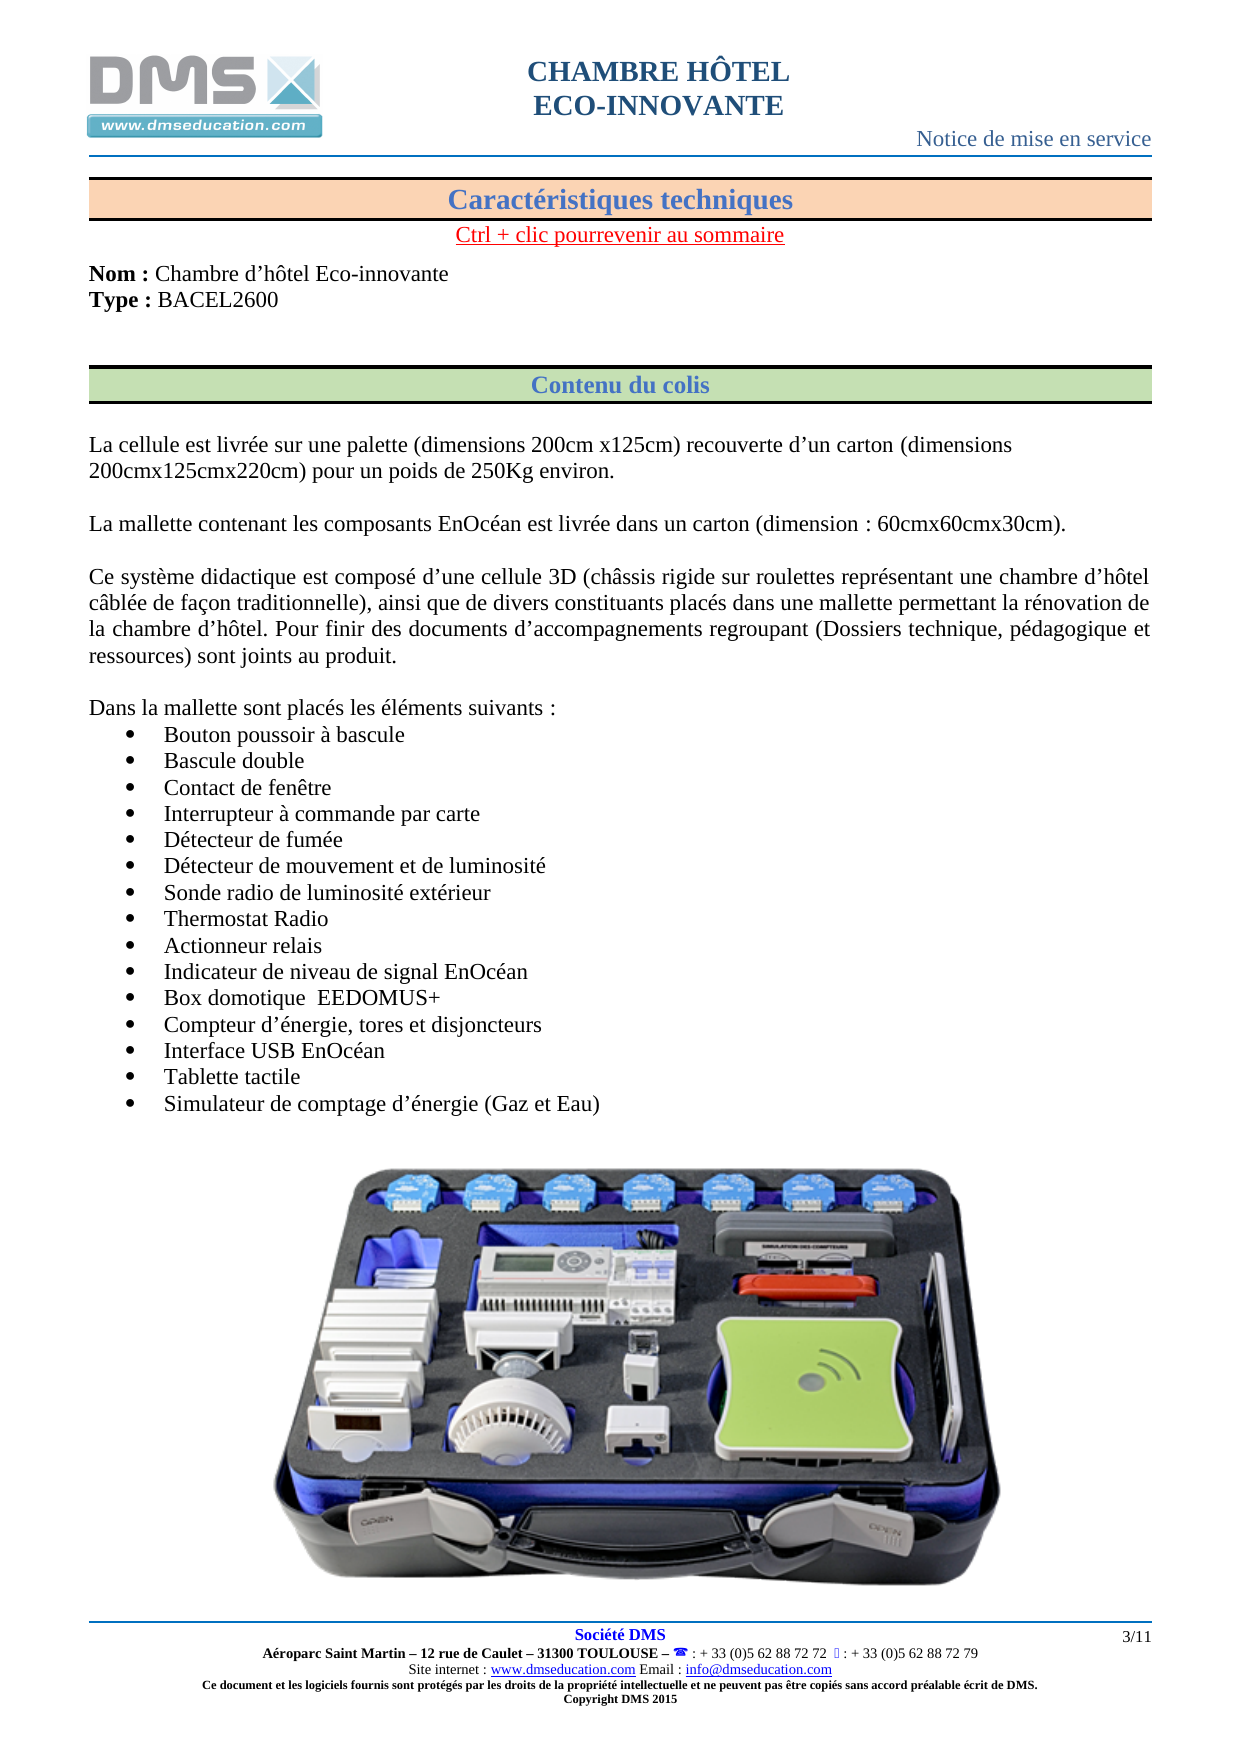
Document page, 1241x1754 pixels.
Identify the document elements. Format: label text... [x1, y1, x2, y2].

text La cellule est livrée sur une palette (dimensions 200cm x125cm) recouverte d’un carton (dimensions 200cmx125cmx220cm) pour un poids de 250Kg environ. [89, 431, 1152, 484]
list Indicateur de niveau de signal EnOcéan [126, 958, 1152, 984]
text Ce système didactique est composé d’une cellule 3D (châssis rigide sur roulettes représentant une chambre d’hôtel câblée de façon traditionnelle), ainsi que de divers constituants placés dans une mallette permettant la rénovation de la chambre d’hôtel. Pour finir des documents d’accompagnements regroupant (Dossiers technique, pédagogique et ressources) sont joints au produit. [89, 563, 1152, 668]
list Détecteur de fumée [126, 826, 1152, 853]
list Interface USB EnOcéan [126, 1037, 1152, 1063]
list Détecteur de mouvement et de luminosité [126, 853, 1152, 879]
text Dans la mallette sont placés les éléments suivants : [89, 694, 1152, 721]
list Sonde radio de luminosité extérieur [126, 879, 1152, 905]
text Ctrl + clic pourrevenir au sommaire [89, 221, 1151, 247]
list Actionneur relais [126, 932, 1152, 958]
subtitle Caractéristiques techniques [89, 180, 1152, 218]
list Bouton poussoir à bascule [126, 721, 1152, 747]
list Thermostat Radio [126, 905, 1152, 932]
list Contact de fenêtre [126, 773, 1152, 800]
list Bascule double [126, 747, 1152, 773]
text Nom : Chambre d’hôtel Eco-innovante [89, 260, 1152, 286]
text La mallette contenant les composants EnOcéan est livrée dans un carton (dimension : 60cmx60cmx30cm). [89, 510, 1152, 536]
list Simulateur de comptage d’énergie (Gaz et Eau) [126, 1090, 1152, 1116]
list Compteur d’énergie, tores et disjoncteurs [126, 1011, 1152, 1037]
picture [85, 54, 324, 139]
list Tablette tactile [126, 1063, 1152, 1090]
list Box domotique EEDOMUS+ [126, 984, 1152, 1011]
subtitle Contenu du colis [89, 369, 1152, 401]
picture [269, 1164, 1007, 1592]
text Type : BACEL2600 [89, 286, 1152, 313]
list Interrupteur à commande par carte [126, 800, 1152, 826]
